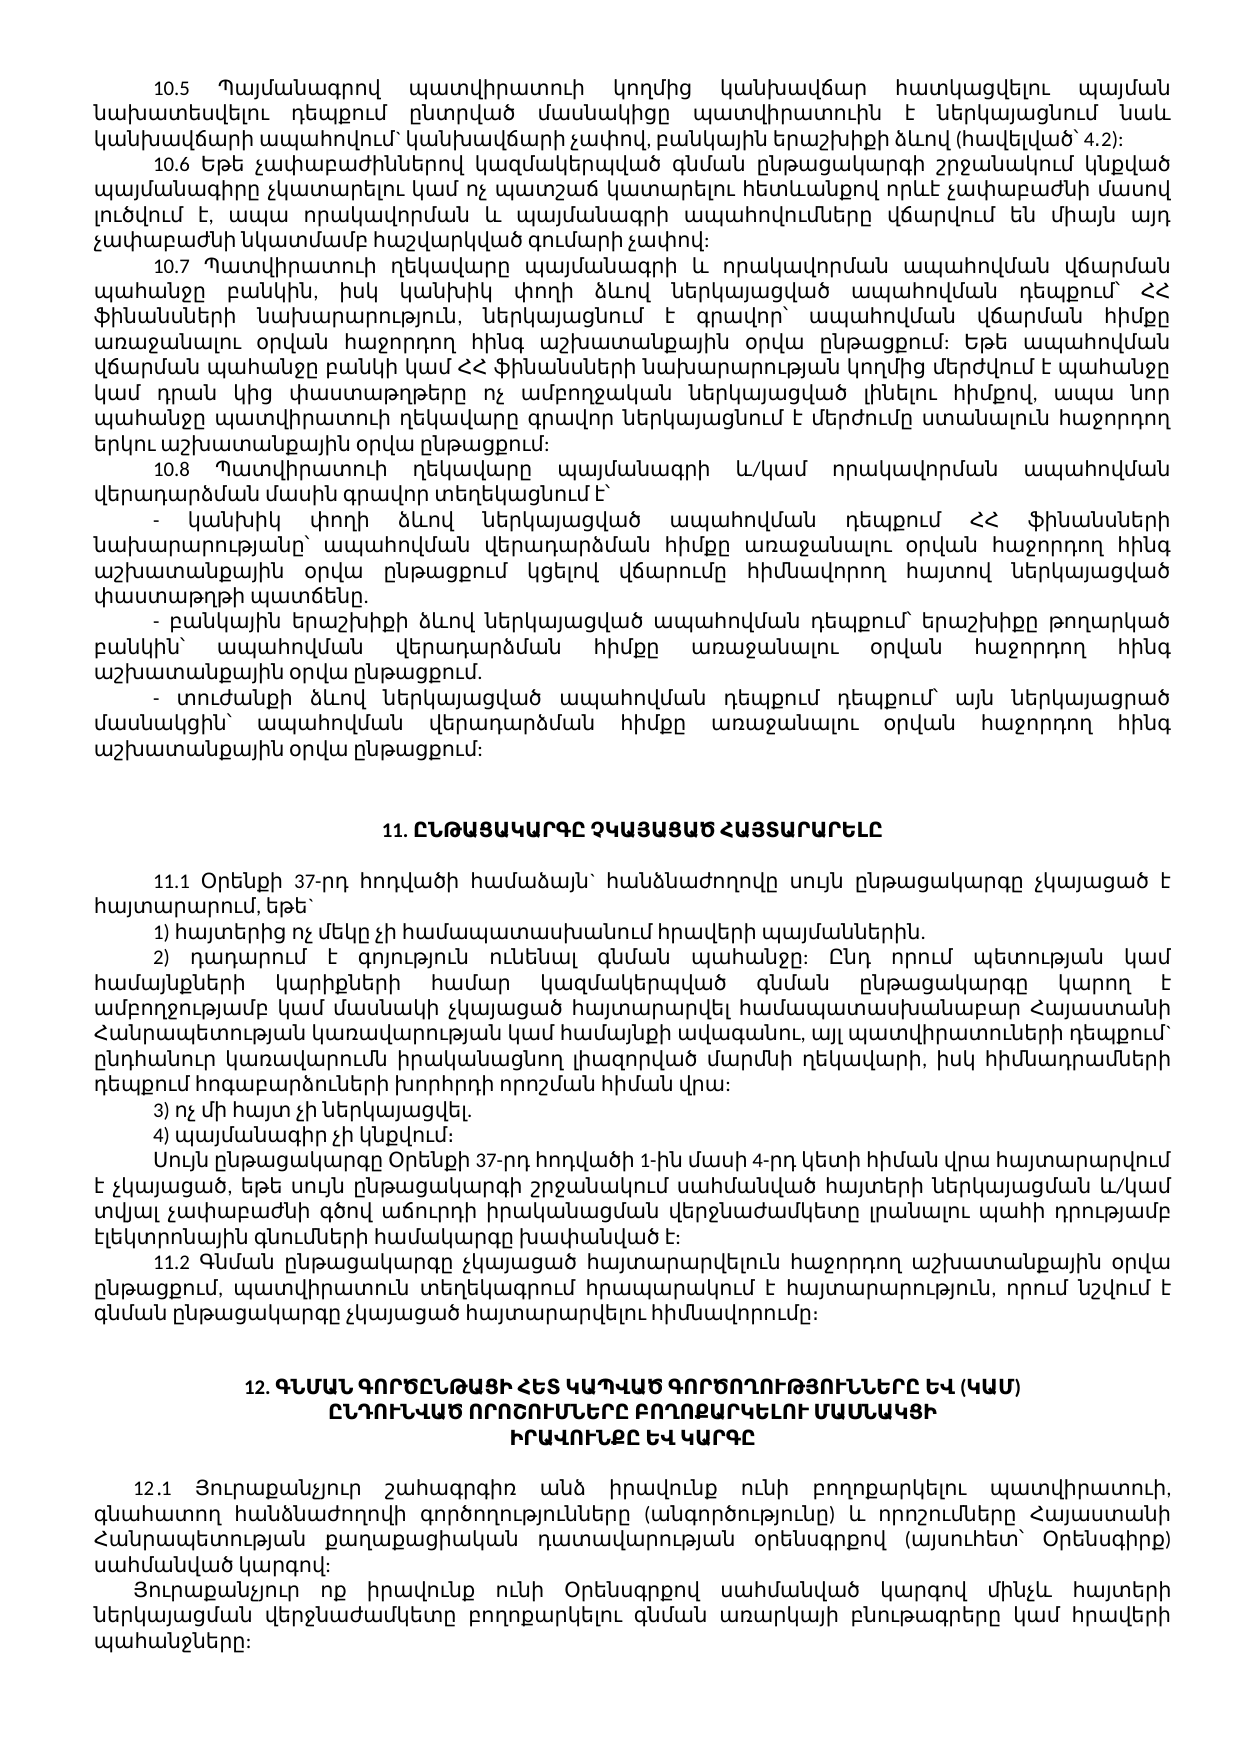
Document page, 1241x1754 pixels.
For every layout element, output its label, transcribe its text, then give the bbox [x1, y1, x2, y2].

text - կանխիկ փողի ձևով ներկայացված ապահովման դեպքում ՀՀ ֆինանսների նախարարությանը՝ ապահովման վերադարձման հիմքը առաջանալու օրվան հաջորդող հինգ աշխատանքային օրվա ընթացքում կցելով վճարումը հիմնավորող հայտով ներկայացված փաստաթղթի պատճենը. [94, 507, 1171, 609]
text 1) հայտերից ոչ մեկը չի համապատասխանում հրավերի պայմաններին. [94, 919, 1171, 944]
text 11.1 Օրենքի 37-րդ հոդվածի համաձայն` հանձնաժողովը սույն ընթացակարգը չկայացած է հայտարարում, եթե` [94, 868, 1171, 919]
text 10.7 Պատվիրատուի ղեկավարը պայմանագրի և որակավորման ապահովման վճարման պահանջը բանկին, իսկ կանխիկ փողի ձևով ներկայացված ապահովման դեպքում՝ ՀՀ ֆինանսների նախարարություն, ներկայացնում է գրավոր՝ ապահովման վճարման հիմքը առաջանալու օրվան հաջորդող հինգ աշխատանքային օրվա ընթացքում: Եթե ապահովման վճարման պահանջը բանկի կամ ՀՀ ֆինանսների նախարարության կողմից մերժվում է պահանջը կամ դրան կից փաստաթղթերը ոչ ամբողջական ներկայացված լինելու հիմքով, ապա նոր պահանջը պատվիրատուի ղեկավարը գրավոր ներկայացնում է մերժումը ստանալուն հաջորդող երկու աշխատանքային օրվա ընթացքում: [94, 253, 1171, 456]
text 11.2 Գնման ընթացակարգը չկայացած հայտարարվելուն հաջորդող աշխատանքային օրվա ընթացքում, պատվիրատուն տեղեկագրում հրապարակում է հայտարարություն, որում նշվում է գնման ընթացակարգը չկայացած հայտարարվելու հիմնավորումը։ [94, 1249, 1171, 1326]
text 4) պայմանագիր չի կնքվում։ [94, 1122, 1171, 1148]
text Սույն ընթացակարգը Օրենքի 37-րդ հոդվածի 1-ին մասի 4-րդ կետի հիման վրա հայտարարվում է չկայացած, եթե սույն ընթացակարգի շրջանակում սահմանված հայտերի ներկայացման և/կամ տվյալ չափաբաժնի գծով աճուրդի իրականացման վերջնաժամկետը լրանալու պահի դրությամբ էլեկտրոնային գնումների համակարգը խափանված է: [94, 1148, 1171, 1249]
text ԸՆԴՈՒՆՎԱԾ ՈՐՈՇՈՒՄՆԵՐԸ ԲՈՂՈՔԱՐԿԵԼՈՒ ՄԱՍՆԱԿՑԻ [94, 1399, 1171, 1425]
text 10.5 Պայմանագրով պատվիրատուի կողմից կանխավճար հատկացվելու պայման նախատեսվելու դեպքում ընտրված մասնակիցը պատվիրատուին է ներկայացնում նաև կանխավճարի ապահովում` կանխավճարի չափով, բանկային երաշխիքի ձևով (հավելված՝ 4․2): [94, 75, 1171, 151]
text - բանկային երաշխիքի ձևով ներկայացված ապահովման դեպքում՝ երաշխիքը թողարկած բանկին՝ ապահովման վերադարձման հիմքը առաջանալու օրվան հաջորդող հինգ աշխատանքային օրվա ընթացքում. [94, 609, 1171, 685]
text 12. ԳՆՄԱՆ ԳՈՐԾԸՆԹԱՑԻ ՀԵՏ ԿԱՊՎԱԾ ԳՈՐԾՈՂՈՒԹՅՈՒՆՆԵՐԸ ԵՎ (ԿԱՄ) [94, 1374, 1171, 1399]
text ԻՐԱՎՈՒՆՔԸ ԵՎ ԿԱՐԳԸ [94, 1425, 1171, 1450]
text 2) դադարում է գոյություն ունենալ գնման պահանջը: Ընդ որում պետության կամ համայնքների կարիքների համար կազմակերպված գնման ընթացակարգը կարող է ամբողջությամբ կամ մասնակի չկայացած հայտարարվել համապատասխանաբար Հայաստանի Հանրապետության կառավարության կամ համայնքի ավագանու, այլ պատվիրատուների դեպքում` ընդհանուր կառավարումն իրականացնող լիազորված մարմնի ղեկավարի, իսկ հիմնադրամների դեպքում հոգաբարձուների խորհրդի որոշման հիման վրա: [94, 944, 1171, 1097]
text 11. ԸՆԹԱՑԱԿԱՐԳԸ ՉԿԱՅԱՑԱԾ ՀԱՅՏԱՐԱՐԵԼԸ [94, 817, 1171, 843]
text 3) ոչ մի հայտ չի ներկայացվել. [94, 1097, 1171, 1122]
text 12․1 Յուրաքանչյուր շահագրգիռ անձ իրավունք ունի բողոքարկելու պատվիրատուի, գնահատող հանձնաժողովի գործողությունները (անգործությունը) և որոշումները Հայաստանի Հանրապետության քաղաքացիական դատավարության օրենսգրքով (այսուհետ՝ Օրենսգիրք) սահմանված կարգով: [94, 1476, 1171, 1577]
text - տուժանքի ձևով ներկայացված ապահովման դեպքում դեպքում՝ այն ներկայացրած մասնակցին՝ ապահովման վերադարձման հիմքը առաջանալու օրվան հաջորդող հինգ աշխատանքային օրվա ընթացքում: [94, 685, 1171, 761]
text 10.8 Պատվիրատուի ղեկավարը պայմանագրի և/կամ որակավորման ապահովման վերադարձման մասին գրավոր տեղեկացնում է՝ [94, 456, 1171, 507]
text Յուրաքանչյուր ոք իրավունք ունի Օրենսգրքով սահմանված կարգով մինչև հայտերի ներկայացման վերջնաժամկետը բողոքարկելու գնման առարկայի բնութագրերը կամ հրավերի պահանջները: [94, 1577, 1171, 1653]
text 10.6 Եթե չափաբաժիններով կազմակերպված գնման ընթացակարգի շրջանակում կնքված պայմանագիրը չկատարելու կամ ոչ պատշաճ կատարելու հետևանքով որևէ չափաբաժնի մասով լուծվում է, ապա որակավորման և պայմանագրի ապահովումները վճարվում են միայն այդ չափաբաժնի նկատմամբ հաշվարկված գումարի չափով: [94, 151, 1171, 253]
